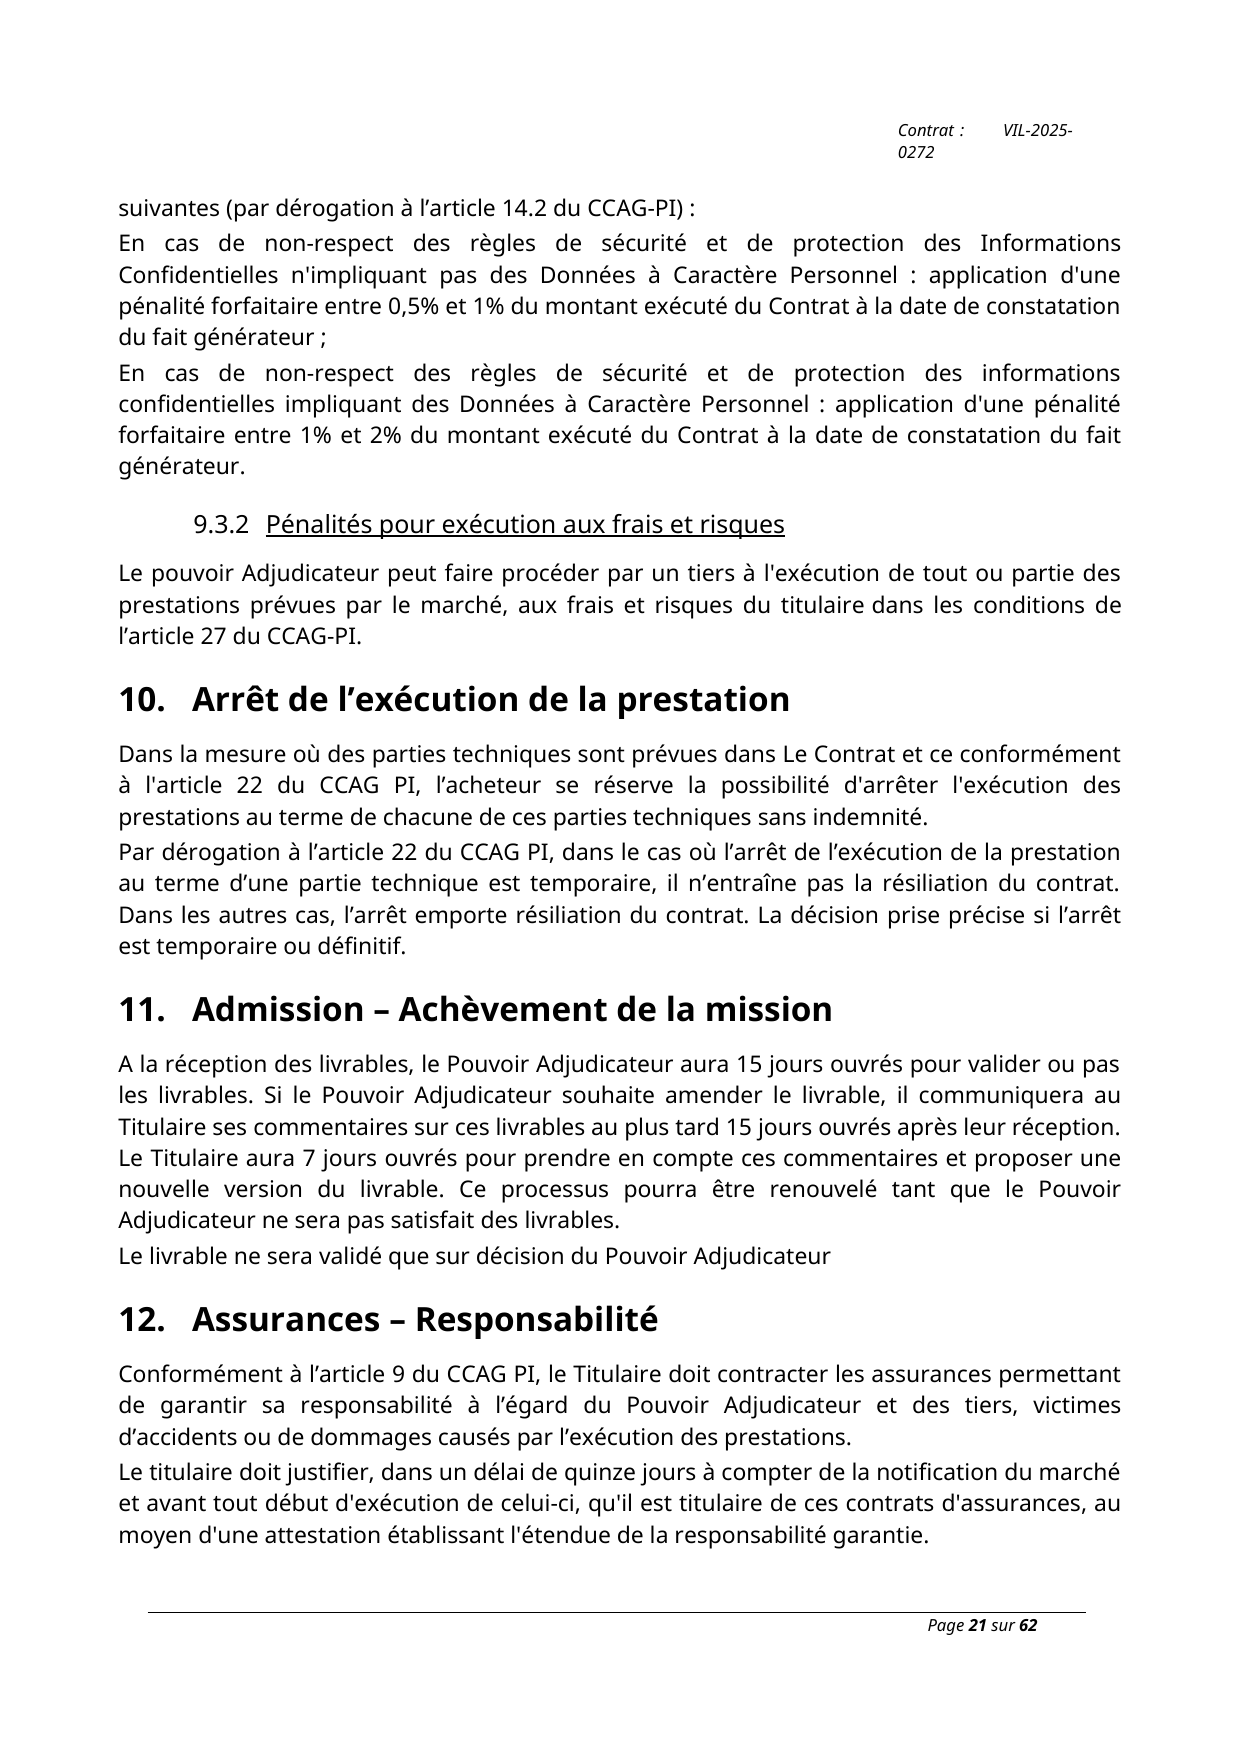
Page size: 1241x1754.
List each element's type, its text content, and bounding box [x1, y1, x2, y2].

text Admission – Achèvement de la mission [118, 986, 1122, 1031]
text En cas de non-respect des règles de sécurité et de protection des informations confidentielles impliquant des Données à Caractère Personnel : application d'une pénalité forfaitaire entre 1% et 2% du montant exécuté du Contrat à la date de constatation du fait générateur. [118, 357, 1122, 482]
text Conformément à l’article 9 du CCAG PI, le Titulaire doit contracter les assurances permettant de garantir sa responsabilité à l’égard du Pouvoir Adjudicateur et des tiers, victimes d’accidents ou de dommages causés par l’exécution des prestations. [118, 1358, 1122, 1452]
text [118, 192, 1122, 223]
text Dans la mesure où des parties techniques sont prévues dans Le Contrat et ce conformément à l'article 22 du CCAG PI, l’acheteur se réserve la possibilité d'arrêter l'exécution des prestations au terme de chacune de ces parties techniques sans indemnité. [118, 738, 1122, 832]
text A la réception des livrables, le Pouvoir Adjudicateur aura 15 jours ouvrés pour valider ou pas les livrables. Si le Pouvoir Adjudicateur souhaite amender le livrable, il communiquera au Titulaire ses commentaires sur ces livrables au plus tard 15 jours ouvrés après leur réception. Le Titulaire aura 7 jours ouvrés pour prendre en compte ces commentaires et proposer une nouvelle version du livrable. Ce processus pourra être renouvelé tant que le Pouvoir Adjudicateur ne sera pas satisfait des livrables. [118, 1048, 1122, 1236]
text Le titulaire doit justifier, dans un délai de quinze jours à compter de la notification du marché et avant tout début d'exécution de celui-ci, qu'il est titulaire de ces contrats d'assurances, au moyen d'une attestation établissant l'étendue de la responsabilité garantie. [118, 1456, 1122, 1550]
text Le pouvoir Adjudicateur peut faire procéder par un tiers à l'exécution de tout ou partie des prestations prévues par le marché, aux frais et risques du titulaire dans les conditions de l’article 27 du CCAG-PI. [118, 557, 1122, 651]
text Arrêt de l’exécution de la prestation [118, 676, 1122, 721]
text Assurances – Responsabilité [118, 1296, 1122, 1341]
text En cas de non-respect des règles de sécurité et de protection des Informations Confidentielles n'impliquant pas des Données à Caractère Personnel : application d'une pénalité forfaitaire entre 0,5% et 1% du montant exécuté du Contrat à la date de constatation du fait générateur ; [118, 227, 1122, 352]
text Par dérogation à l’article 22 du CCAG PI, dans le cas où l’arrêt de l’exécution de la prestation au terme d’une partie technique est temporaire, il n’entraîne pas la résiliation du contrat. Dans les autres cas, l’arrêt emporte résiliation du contrat. La décision prise précise si l’arrêt est temporaire ou définitif. [118, 836, 1122, 961]
text Pénalités pour exécution aux frais et risques [193, 507, 1122, 541]
text Le livrable ne sera validé que sur décision du Pouvoir Adjudicateur [118, 1240, 1122, 1271]
